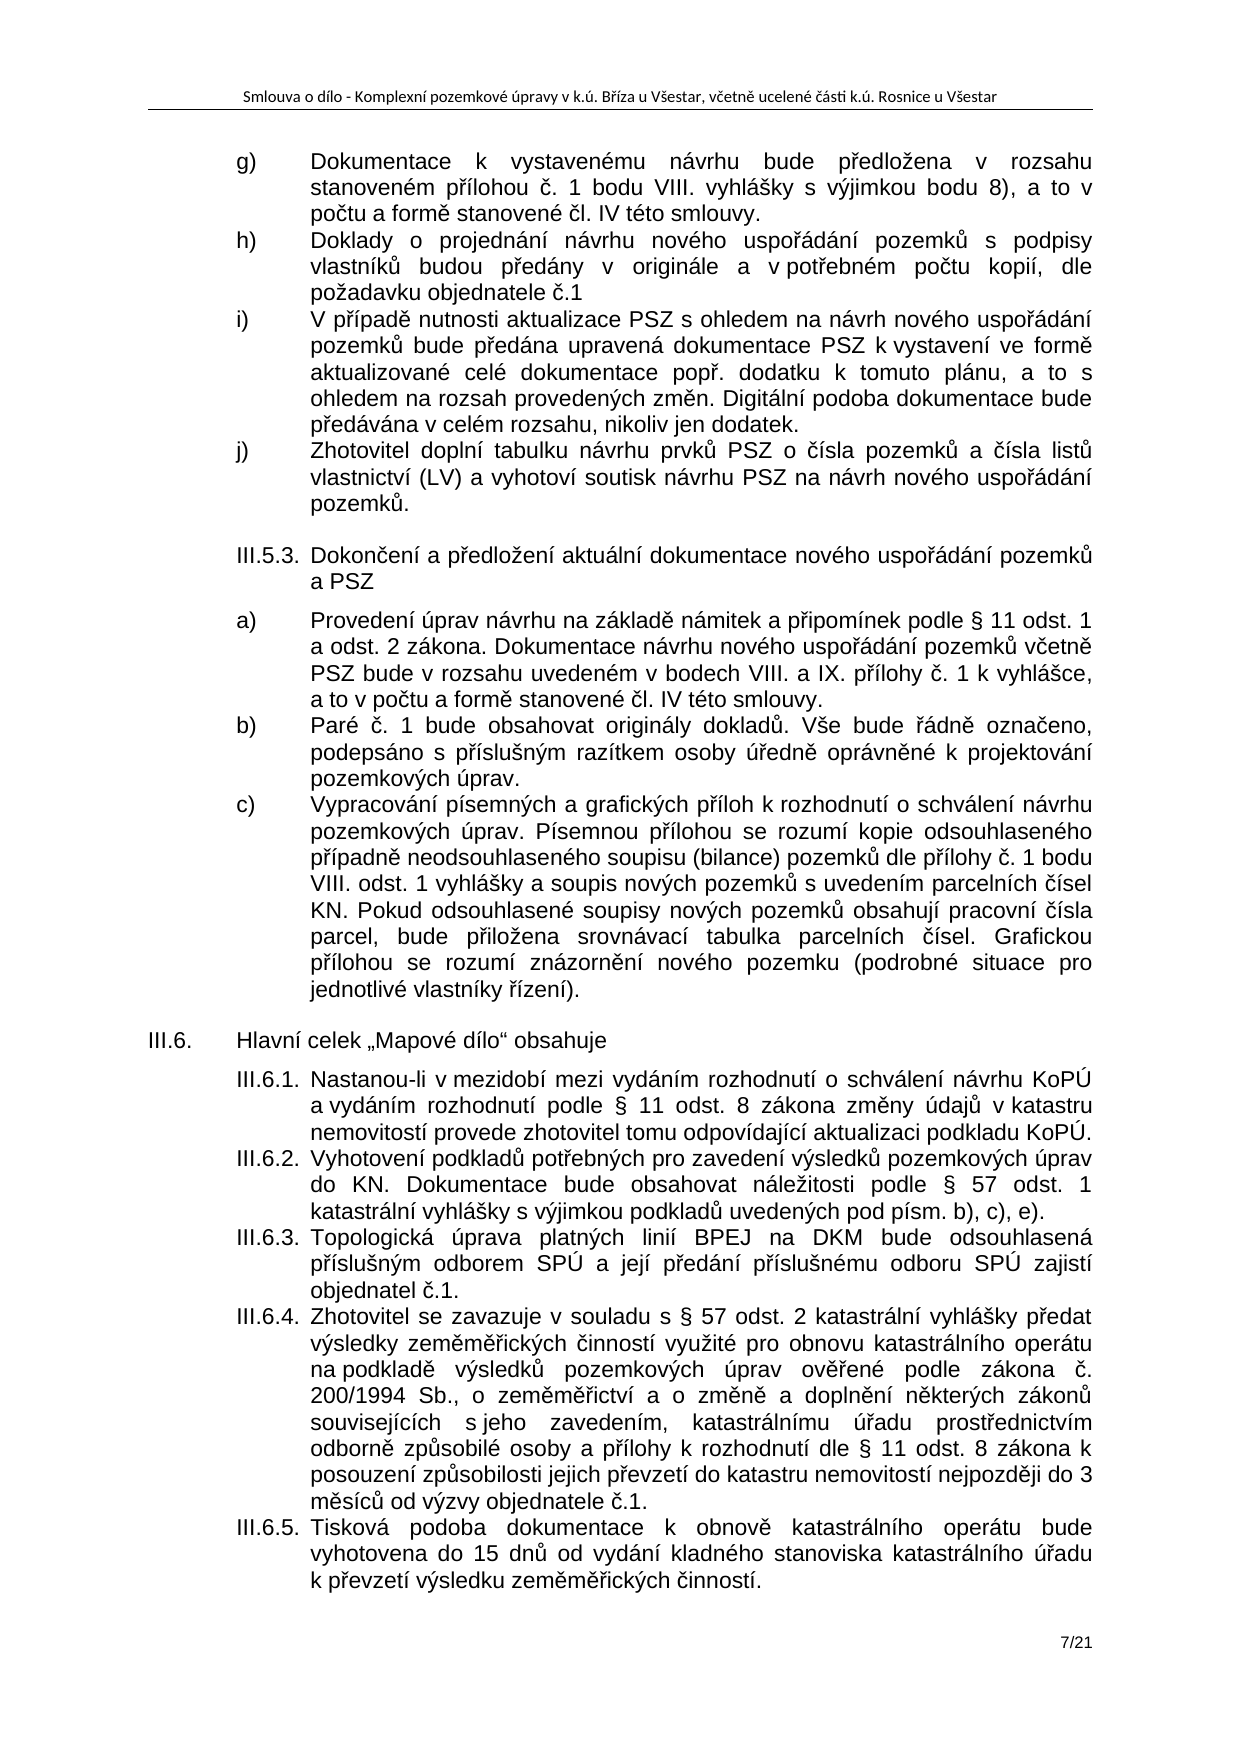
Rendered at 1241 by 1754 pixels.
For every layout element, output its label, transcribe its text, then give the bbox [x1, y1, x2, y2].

text Tisková podoba dokumentace k obnově katastrálního operátu bude vyhotovena do 15 dnů od vydání kladného stanoviska katastrálního úřadu k převzetí výsledku zeměměřických činností. [236, 1514, 1093, 1593]
list Hlavní celek „Mapové dílo“ obsahuje [148, 1027, 1093, 1053]
text Provedení úprav návrhu na základě námitek a připomínek podle § 11 odst. 1 a odst. 2 zákona. Dokumentace návrhu nového uspořádání pozemků včetně PSZ bude v rozsahu uvedeném v bodech VIII. a IX. přílohy č. 1 k vyhlášce, a to v počtu a formě stanovené čl. IV této smlouvy. [236, 607, 1093, 712]
text Paré č. 1 bude obsahovat originály dokladů. Vše bude řádně označeno, podepsáno s příslušným razítkem osoby úředně oprávněné k projektování pozemkových úprav. [236, 712, 1093, 791]
text Zhotovitel doplní tabulku návrhu prvků PSZ o čísla pozemků a čísla listů vlastnictví (LV) a vyhotoví soutisk návrhu PSZ na návrh nového uspořádání pozemků. [236, 437, 1093, 517]
text Vyhotovení podkladů potřebných pro zavedení výsledků pozemkových úprav do KN. Dokumentace bude obsahovat náležitosti podle § 57 odst. 1 katastrální vyhlášky s výjimkou podkladů uvedených pod písm. b), c), e). [236, 1145, 1093, 1224]
text Dokumentace k vystavenému návrhu bude předložena v rozsahu stanoveném přílohou č. 1 bodu VIII. vyhlášky s výjimkou bodu 8), a to v počtu a formě stanovené čl. IV této smlouvy. [236, 148, 1093, 227]
text Zhotovitel se zavazuje v souladu s § 57 odst. 2 katastrální vyhlášky předat výsledky zeměměřických činností využité pro obnovu katastrálního operátu na podkladě výsledků pozemkových úprav ověřené podle zákona č. 200/1994 Sb., o zeměměřictví a o změně a doplnění některých zákonů souvisejících s jeho zavedením, katastrálnímu úřadu prostřednictvím odborně způsobilé osoby a přílohy k rozhodnutí dle § 11 odst. 8 zákona k posouzení způsobilosti jejich převzetí do katastru nemovitostí nejpozději do 3 měsíců od výzvy objednatele č.1. [236, 1303, 1093, 1514]
text Dokončení a předložení aktuální dokumentace nového uspořádání pozemků a PSZ [236, 542, 1093, 594]
text V případě nutnosti aktualizace PSZ s ohledem na návrh nového uspořádání pozemků bude předána upravená dokumentace PSZ k vystavení ve formě aktualizované celé dokumentace popř. dodatku k tomuto plánu, a to s ohledem na rozsah provedených změn. Digitální podoba dokumentace bude předávána v celém rozsahu, nikoliv jen dodatek. [236, 306, 1093, 437]
text Nastanou-li v mezidobí mezi vydáním rozhodnutí o schválení návrhu KoPÚ a vydáním rozhodnutí podle § 11 odst. 8 zákona změny údajů v katastru nemovitostí provede zhotovitel tomu odpovídající aktualizaci podkladu KoPÚ. [236, 1066, 1093, 1145]
text Vypracování písemných a grafických příloh k rozhodnutí o schválení návrhu pozemkových úprav. Písemnou přílohou se rozumí kopie odsouhlaseného případně neodsouhlaseného soupisu (bilance) pozemků dle přílohy č. 1 bodu VIII. odst. 1 vyhlášky a soupis nových pozemků s uvedením parcelních čísel KN. Pokud odsouhlasené soupisy nových pozemků obsahují pracovní čísla parcel, bude přiložena srovnávací tabulka parcelních čísel. Grafickou přílohou se rozumí znázornění nového pozemku (podrobné situace pro jednotlivé vlastníky řízení). [236, 791, 1093, 1002]
text Doklady o projednání návrhu nového uspořádání pozemků s podpisy vlastníků budou předány v originále a v potřebném počtu kopií, dle požadavku objednatele č.1 [236, 227, 1093, 306]
text Topologická úprava platných linií BPEJ na DKM bude odsouhlasená příslušným odborem SPÚ a její předání příslušnému odboru SPÚ zajistí objednatel č.1. [236, 1224, 1093, 1303]
